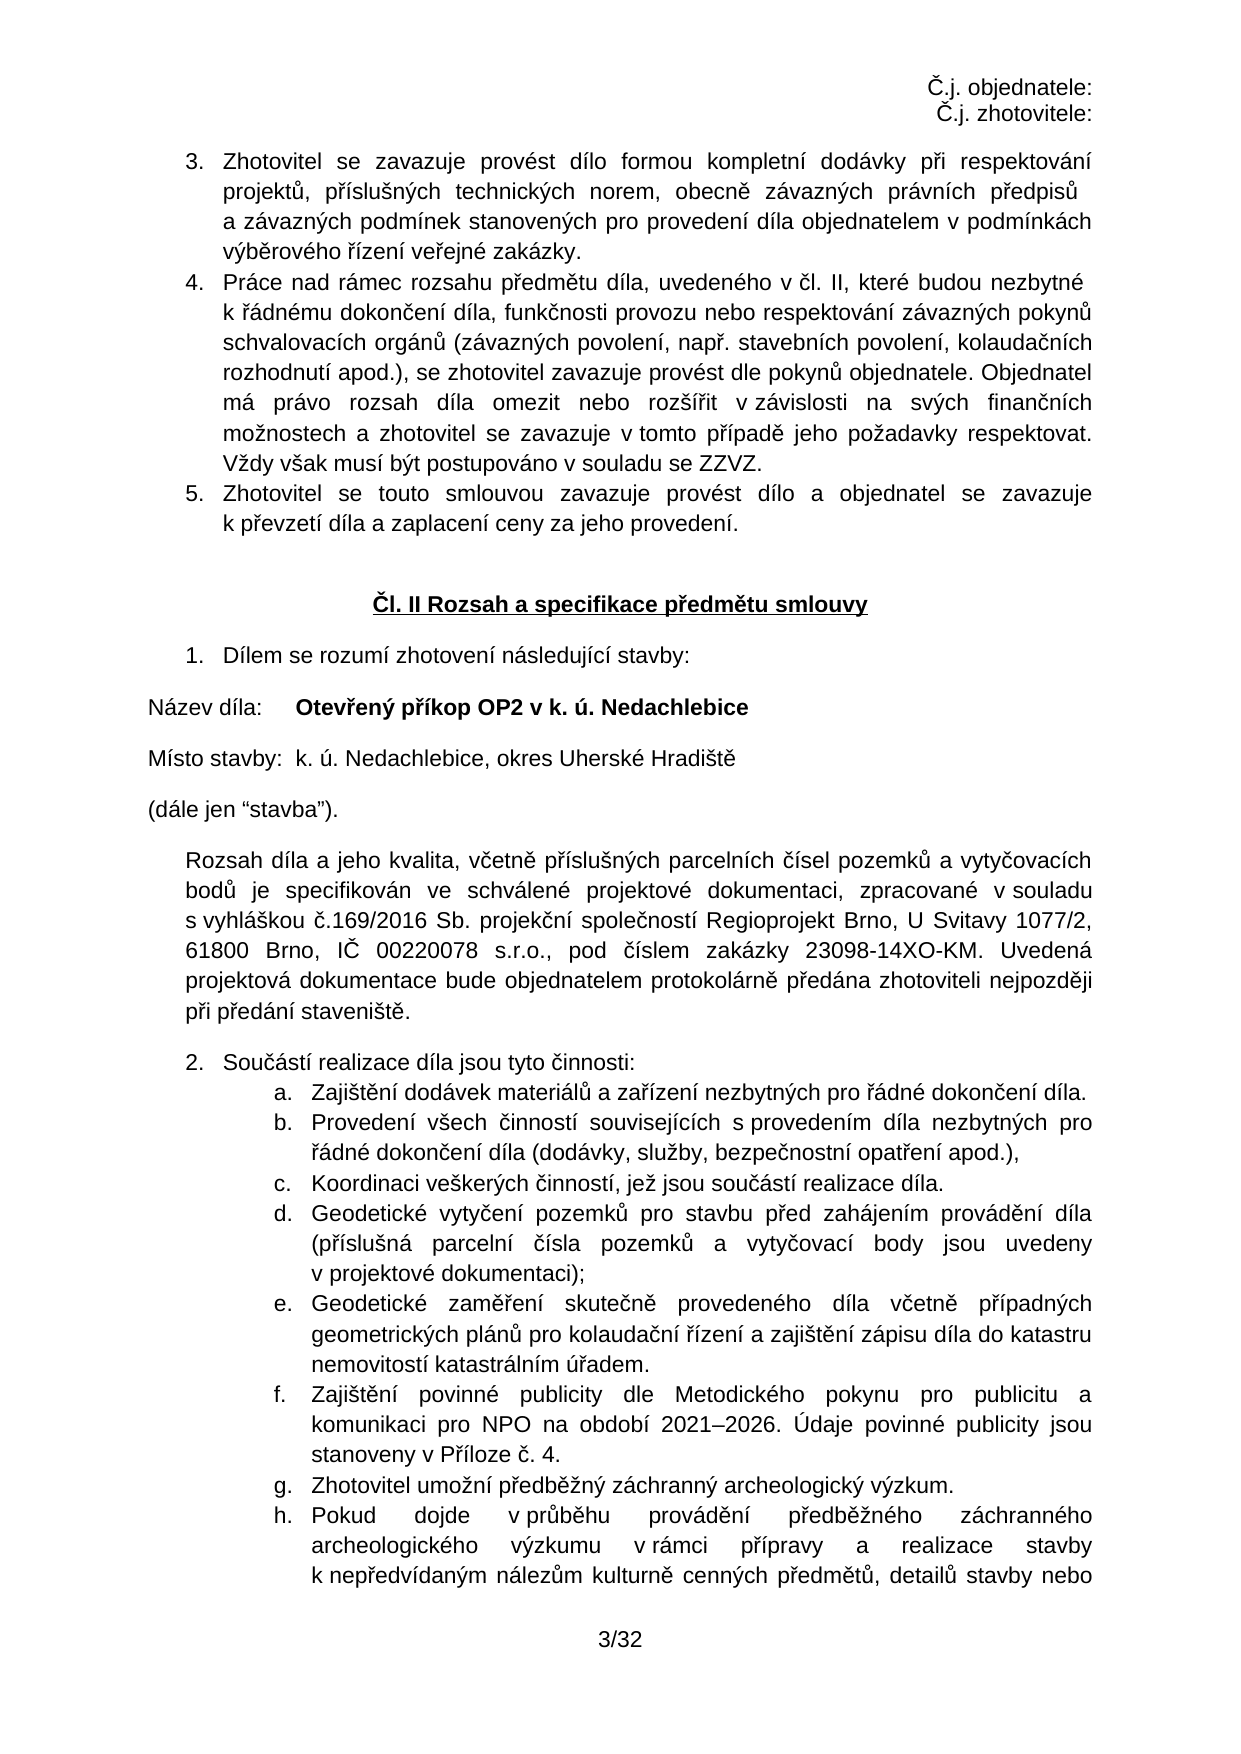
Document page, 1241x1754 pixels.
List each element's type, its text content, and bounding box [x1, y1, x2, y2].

list Koordinaci veškerých činností, jež jsou součástí realizace díla. [274, 1169, 1093, 1196]
list Dílem se rozumí zhotovení následující stavby: [185, 642, 1093, 669]
list Zajištění povinné publicity dle Metodického pokynu pro publicitu a komunikaci pro NPO na období 2021–2026. Údaje povinné publicity jsou stanoveny v Příloze č. 4. [274, 1381, 1093, 1468]
text Čl. II Rozsah a specifikace předmětu smlouvy [148, 591, 1093, 618]
list Zajištění dodávek materiálů a zařízení nezbytných pro řádné dokončení díla. [274, 1079, 1093, 1105]
list Zhotovitel umožní předběžný záchranný archeologický výzkum. [274, 1472, 1093, 1498]
text Místo stavby: k. ú. Nedachlebice, okres Uherské Hradiště [148, 744, 1093, 771]
list Součástí realizace díla jsou tyto činnosti: [185, 1049, 1093, 1075]
list Geodetické vytyčení pozemků pro stavbu před zahájením provádění díla (příslušná parcelní čísla pozemků a vytyčovací body jsou uvedeny v projektové dokumentaci); [274, 1200, 1093, 1286]
text Název díla: Otevřený příkop OP2 v k. ú. Nedachlebice [148, 693, 1093, 720]
list Zhotovitel se touto smlouvou zavazuje provést dílo a objednatel se zavazuje k převzetí díla a zaplacení ceny za jeho provedení. [185, 480, 1093, 536]
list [274, 1502, 1093, 1588]
list Práce nad rámec rozsahu předmětu díla, uvedeného v čl. II, které budou nezbytné k řádnému dokončení díla, funkčnosti provozu nebo respektování závazných pokynů schvalovacích orgánů (závazných povolení, např. stavebních povolení, kolaudačních rozhodnutí apod.), se zhotovitel zavazuje provést dle pokynů objednatele. Objednatel má právo rozsah díla omezit nebo rozšířit v závislosti na svých finančních možnostech a zhotovitel se zavazuje v tomto případě jeho požadavky respektovat. Vždy však musí být postupováno v souladu se ZZVZ. [185, 268, 1093, 476]
text (dále jen “stavba”). [148, 796, 1093, 822]
list Zhotovitel se zavazuje provést dílo formou kompletní dodávky při respektování projektů, příslušných technických norem, obecně závazných právních předpisů a závazných podmínek stanovených pro provedení díla objednatelem v podmínkách výběrového řízení veřejné zakázky. [185, 148, 1093, 264]
text Rozsah díla a jeho kvalita, včetně příslušných parcelních čísel pozemků a vytyčovacích bodů je specifikován ve schválené projektové dokumentaci, zpracované v souladu s vyhláškou č.169/2016 Sb. projekční společností Regioprojekt Brno, U Svitavy 1077/2, 61800 Brno, IČ 00220078 s.r.o., pod číslem zakázky 23098-14XO-KM. Uvedená projektová dokumentace bude objednatelem protokolárně předána zhotoviteli nejpozději při předání staveniště. [185, 847, 1093, 1024]
list Provedení všech činností souvisejících s provedením díla nezbytných pro řádné dokončení díla (dodávky, služby, bezpečnostní opatření apod.), [274, 1109, 1093, 1166]
list Geodetické zaměření skutečně provedeného díla včetně případných geometrických plánů pro kolaudační řízení a zajištění zápisu díla do katastru nemovitostí katastrálním úřadem. [274, 1290, 1093, 1377]
